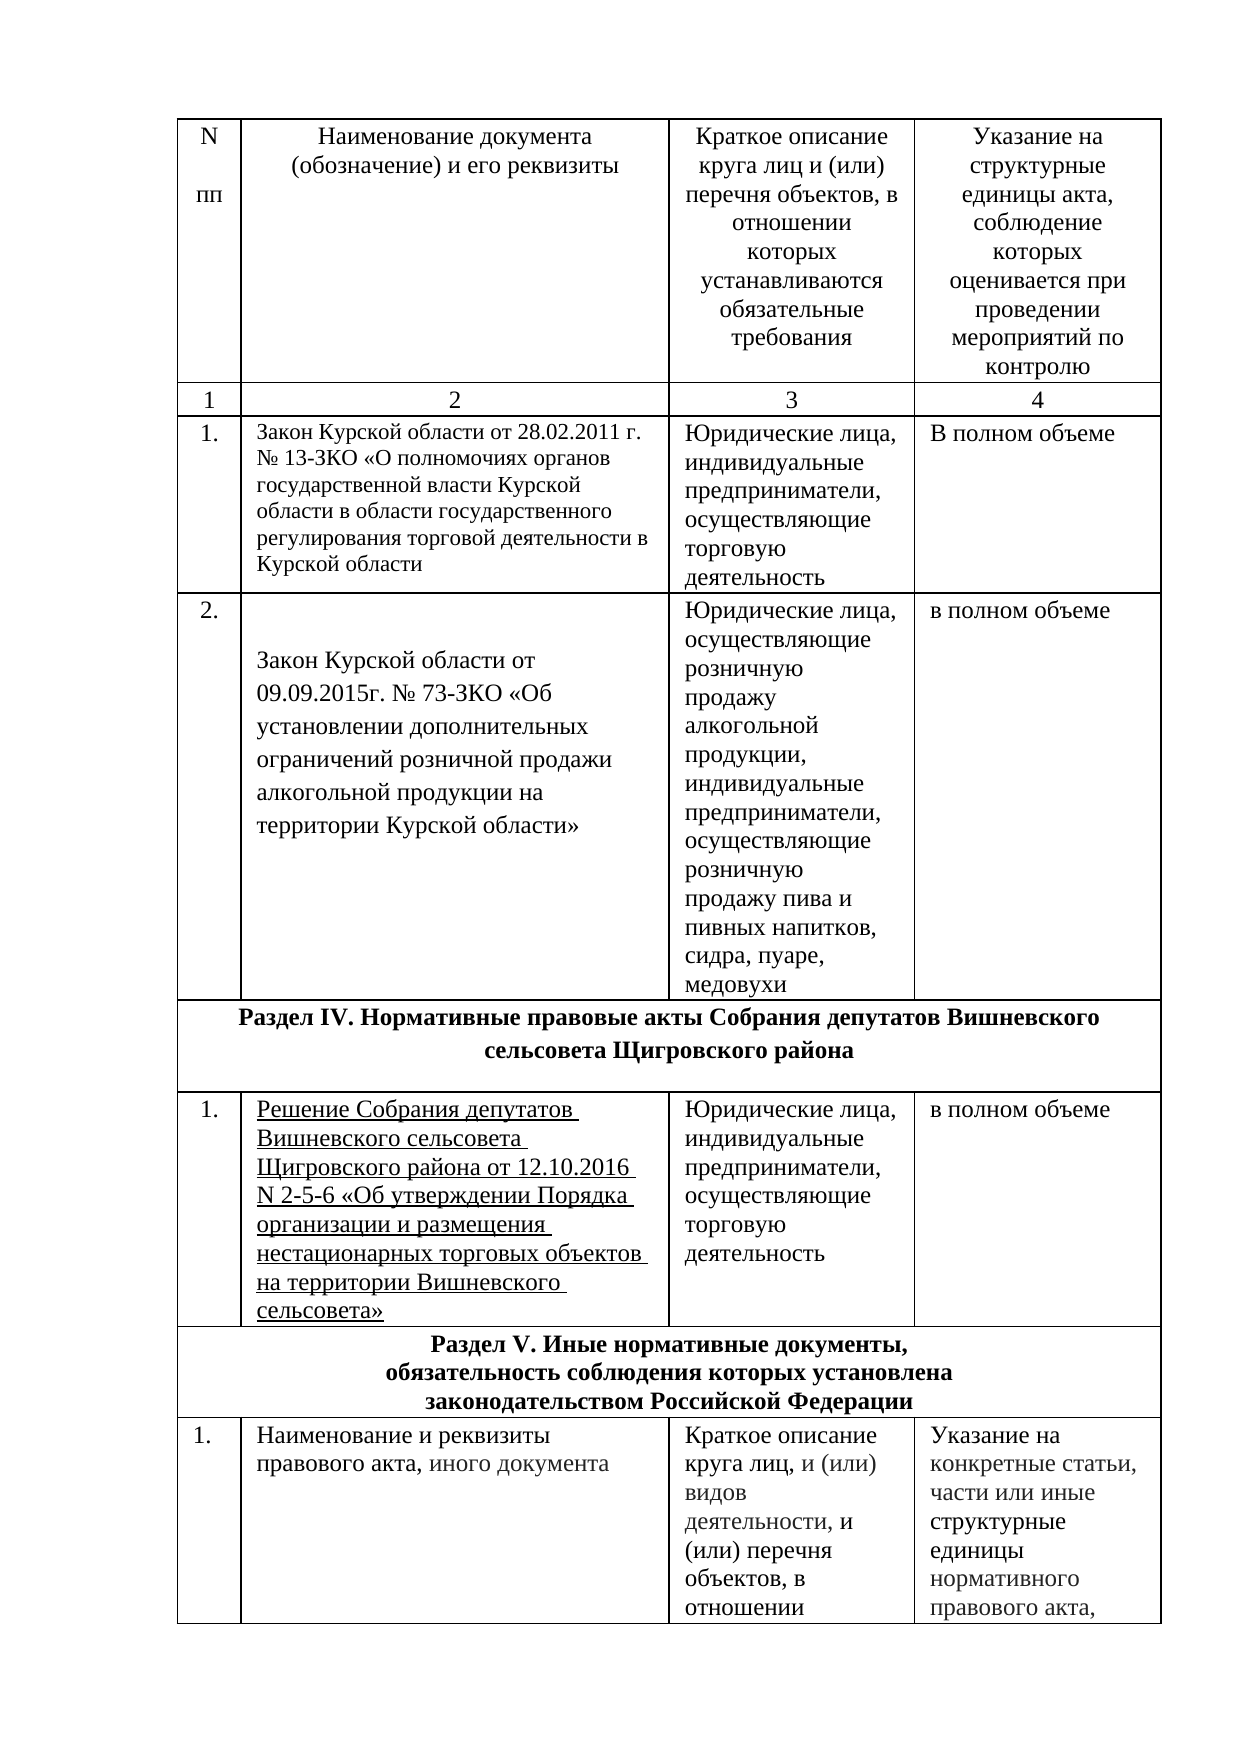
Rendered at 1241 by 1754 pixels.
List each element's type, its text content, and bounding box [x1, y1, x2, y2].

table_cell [670, 1418, 914, 1622]
table_cell Юридические лица, индивидуальные предприниматели, осуществляющие торговую деятельность [670, 1093, 914, 1326]
table_cell Раздел V. Иные нормативные документы, обязательность соблюдения которых установлена законодательством Российской Федерации [178, 1327, 1160, 1417]
table_cell Юридические лица, осуществляющие розничную продажу алкогольной продукции, индивидуальные предприниматели, осуществляющие розничную продажу пива и пивных напитков, сидра, пуаре, медовухи [670, 594, 914, 999]
table_cell 1. [178, 1418, 240, 1622]
table_cell Решение Собрания депутатов Вишневского сельсовета Щигровского района от 12.10.2016 N 2-5-6 «Об утверждении Порядка организации и размещения нестационарных торговых объектов на территории Вишневского сельсовета» [242, 1093, 668, 1326]
table_cell N пп [178, 120, 240, 382]
table_cell Наименование документа (обозначение) и его реквизиты [242, 120, 668, 382]
table_cell 3 [670, 383, 914, 415]
table_cell в полном объеме [915, 1093, 1160, 1326]
table_cell Краткое описание круга лиц и (или) перечня объектов, в отношении которых устанавливаются обязательные требования [670, 120, 914, 382]
table_cell 4 [915, 383, 1160, 415]
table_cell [915, 1418, 1160, 1622]
table_cell в полном объеме [915, 594, 1160, 999]
table_cell Указание на структурные единицы акта, соблюдение которых оценивается при проведении мероприятий по контролю [915, 120, 1160, 382]
table_cell 2. [178, 594, 240, 999]
table_cell Раздел IV. Нормативные правовые акты Собрания депутатов Вишневского сельсовета Щигровского района [178, 1001, 1160, 1091]
table_cell 1 [178, 383, 240, 415]
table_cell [242, 1418, 668, 1622]
table_cell Закон Курской области от 09.09.2015г. № 73-ЗКО «Об установлении дополнительных ограничений розничной продажи алкогольной продукции на территории Курской области» [242, 594, 668, 999]
table_cell 1. [178, 1093, 240, 1326]
table_cell В полном объеме [915, 417, 1160, 592]
table_cell 1. [178, 417, 240, 592]
table_cell Юридические лица, индивидуальные предприниматели, осуществляющие торговую деятельность [670, 417, 914, 592]
table_cell 2 [242, 383, 668, 415]
table_cell Закон Курской области от 28.02.2011 г. № 13-ЗКО «О полномочиях органов государственной власти Курской области в области государственного регулирования торговой деятельности в Курской области [242, 417, 668, 592]
